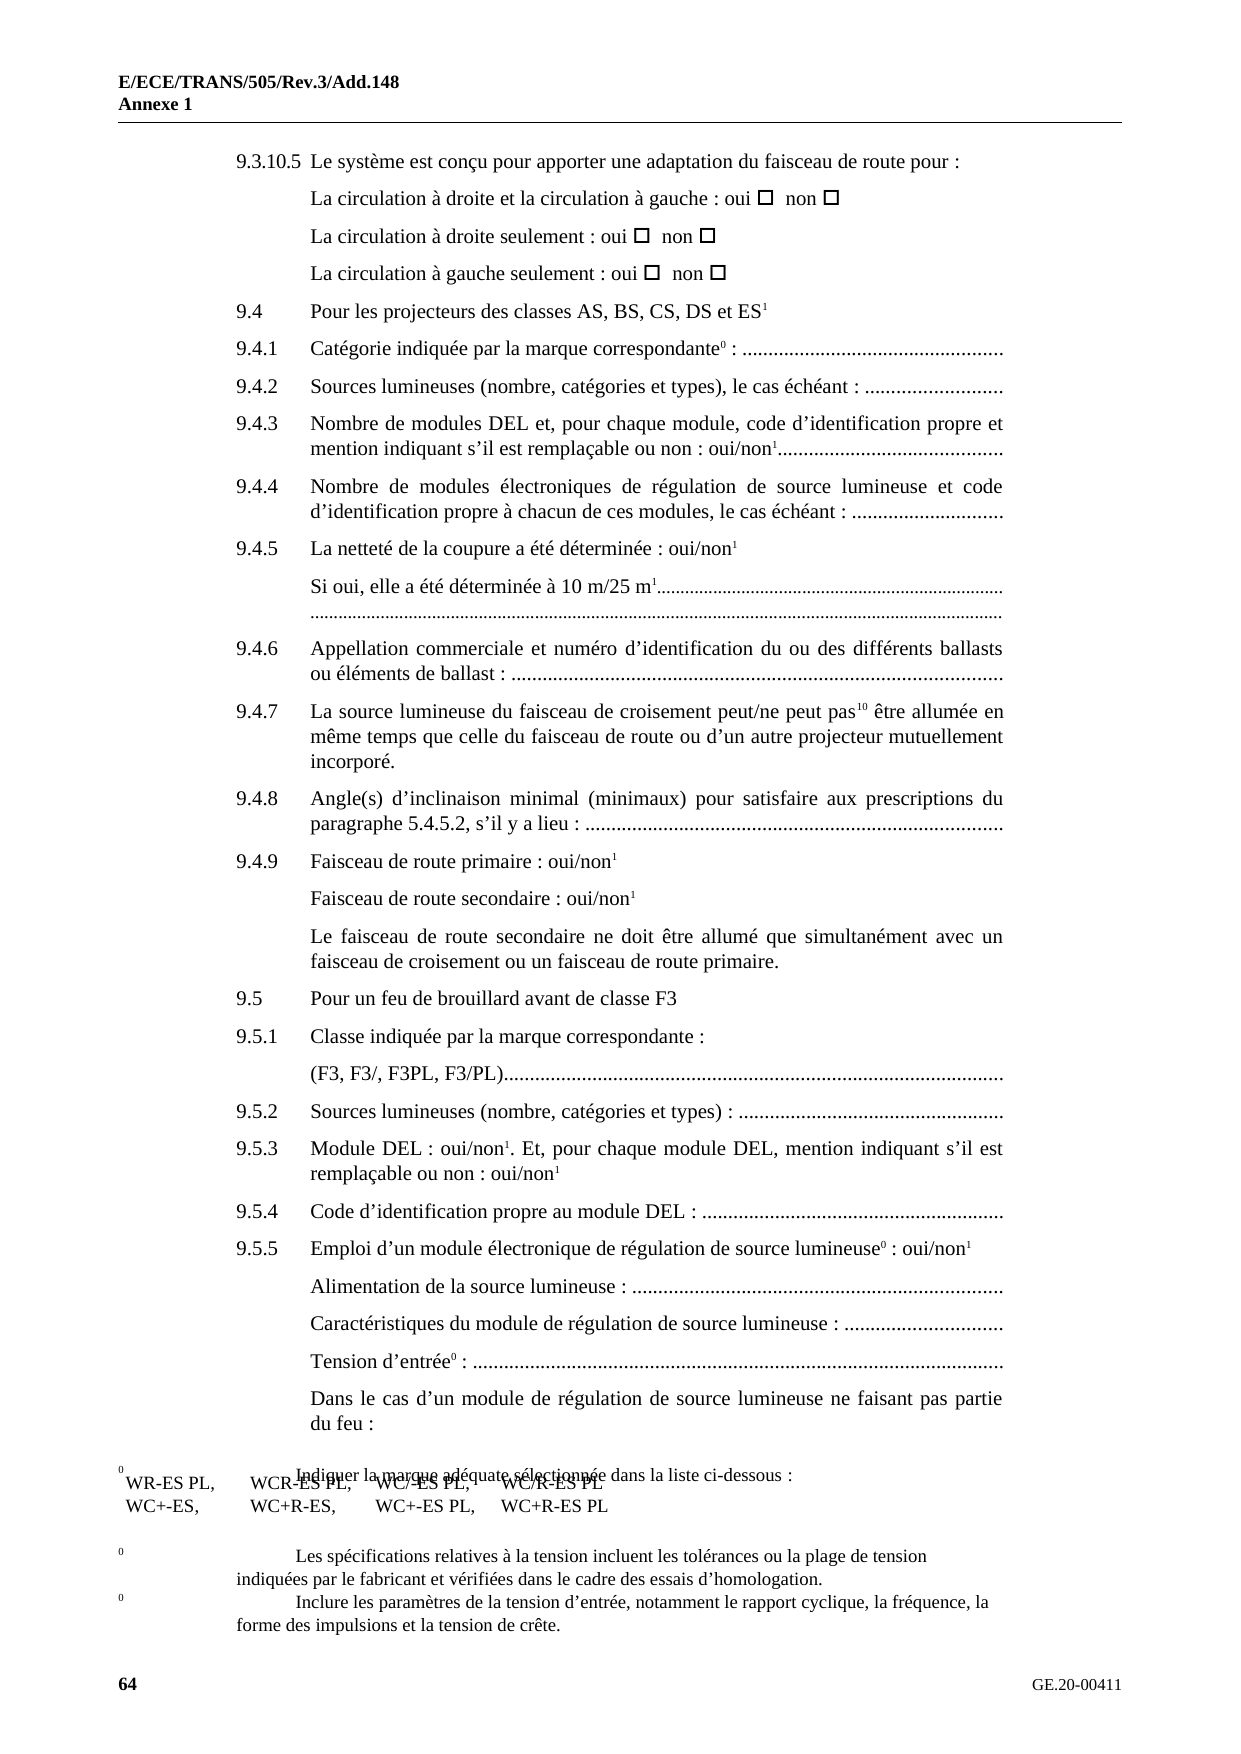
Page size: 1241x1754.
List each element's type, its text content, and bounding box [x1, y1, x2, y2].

text Dans le cas d’un module de régulation de source lumineuse ne faisant pas partie du feu : [310, 1385, 1004, 1435]
text 9.4.2 Sources lumineuses (nombre, catégories et types), le cas échéant : [236, 373, 1004, 398]
text Le faisceau de route secondaire ne doit être allumé que simultanément avec un faisceau de croisement ou un faisceau de route primaire. [310, 923, 1004, 973]
text 9.5.4 Code d’identification propre au module DEL : [236, 1198, 1004, 1223]
text Si oui, elle a été déterminée à 10 m/25 m1 [310, 573, 1004, 623]
text Faisceau de route secondaire : oui/non1 [310, 885, 1004, 910]
text 9.4.7 La source lumineuse du faisceau de croisement peut/ne peut pas10 être allumée en même temps que celle du faisceau de route ou d’un autre projecteur mutuellement incorporé. [236, 698, 1004, 773]
text 9.5.5 Emploi d’un module électronique de régulation de source lumineuse : oui/non1 [236, 1235, 1004, 1260]
text La circulation à droite et la circulation à gauche : oui non [310, 185, 1004, 210]
text 9.4.5 La netteté de la coupure a été déterminée : oui/non1 [236, 535, 1004, 560]
text Caractéristiques du module de régulation de source lumineuse : [310, 1310, 1004, 1335]
text 9.5.3 Module DEL : oui/non1. Et, pour chaque module DEL, mention indiquant s’il est remplaçable ou non : oui/non1 [236, 1135, 1004, 1185]
text 9.4.6 Appellation commerciale et numéro d’identification du ou des différents ballasts ou éléments de ballast : [236, 635, 1004, 685]
text 9.4.9 Faisceau de route primaire : oui/non1 [236, 848, 1004, 873]
text (F3, F3/, F3PL, F3/PL) [310, 1060, 1004, 1085]
text 9.4.1 Catégorie indiquée par la marque correspondante : [236, 335, 1004, 360]
text Tension d’entrée : [310, 1348, 1004, 1373]
text La circulation à droite seulement : oui non [310, 223, 1004, 248]
text La circulation à gauche seulement : oui non [310, 260, 1004, 285]
text 9.5.1 Classe indiquée par la marque correspondante : [236, 1023, 1004, 1048]
text 9.3.10.5 Le système est conçu pour apporter une adaptation du faisceau de route pour : [236, 148, 1004, 173]
text 9.4 Pour les projecteurs des classes AS, BS, CS, DS et ES1 [236, 298, 1004, 323]
text 9.4.8 Angle(s) d’inclinaison minimal (minimaux) pour satisfaire aux prescriptions du paragraphe 5.4.5.2, s’il y a lieu : [236, 785, 1004, 835]
text 9.4.4 Nombre de modules électroniques de régulation de source lumineuse et code d’identification propre à chacun de ces modules, le cas échéant : [236, 473, 1004, 523]
text 9.5.2 Sources lumineuses (nombre, catégories et types) : [236, 1098, 1004, 1123]
text 9.5 Pour un feu de brouillard avant de classe F3 [236, 985, 1004, 1010]
text Alimentation de la source lumineuse : [310, 1273, 1004, 1298]
text 9.4.3 Nombre de modules DEL et, pour chaque module, code d’identification propre et mention indiquant s’il est remplaçable ou non : oui/non1 [236, 410, 1004, 460]
